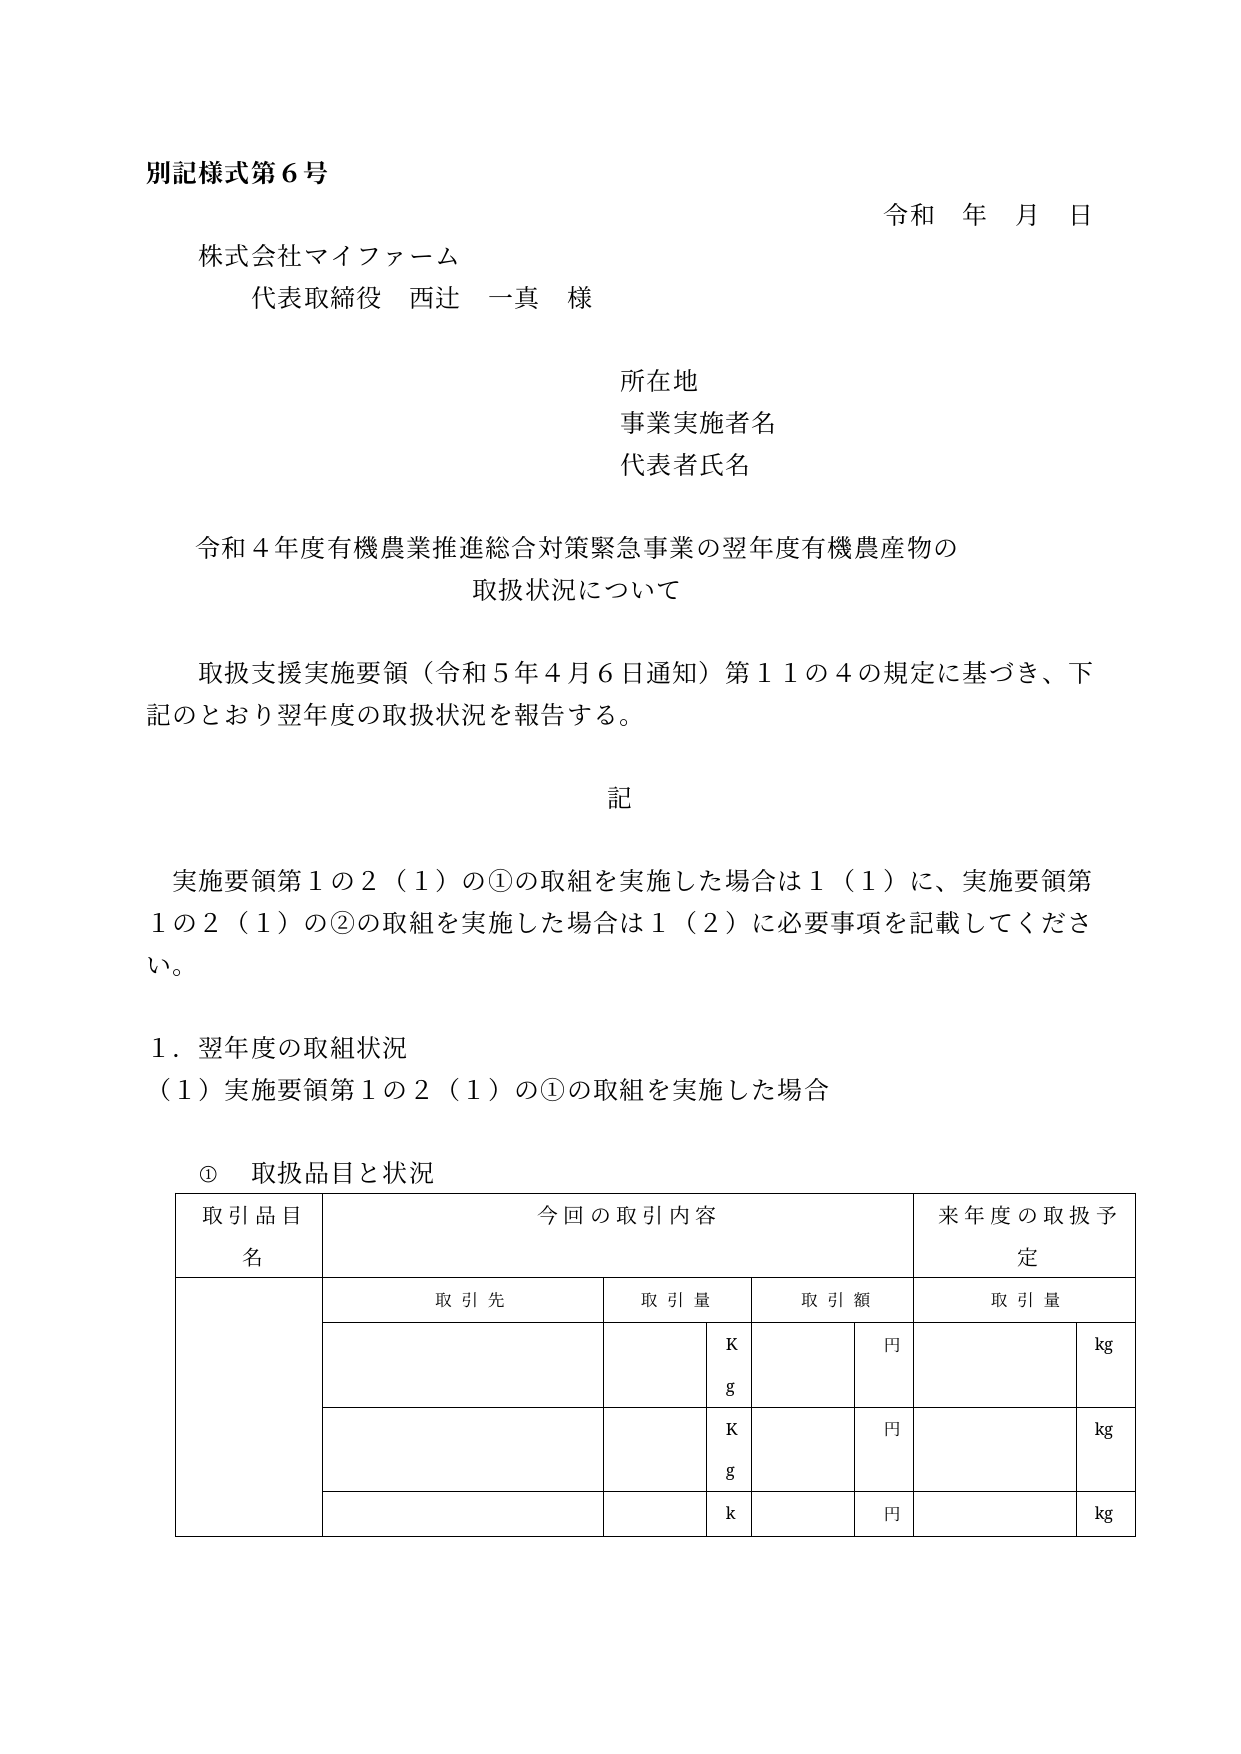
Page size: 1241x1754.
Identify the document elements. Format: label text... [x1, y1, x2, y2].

table_cell 円 [855, 1408, 913, 1491]
table_header 来年度の取扱予定 [914, 1194, 1135, 1277]
table_cell 円 [855, 1323, 913, 1407]
table_cell Kg [707, 1408, 751, 1491]
table_cell Kg [707, 1323, 751, 1407]
table_cell [914, 1408, 1076, 1491]
subtitle 記 [146, 776, 1094, 817]
table_cell [604, 1492, 706, 1536]
table_cell [604, 1408, 706, 1491]
text 取扱支援実施要領（令和５年４月６日通知）第１１の４の規定に基づき、下記のとおり翌年度の取扱状況を報告する。 [146, 651, 1094, 734]
table_cell 取引量 [914, 1278, 1135, 1322]
text 代表者氏名 [146, 442, 1042, 484]
table_cell [752, 1323, 854, 1407]
table_cell kg [1077, 1323, 1135, 1407]
text 事業実施者名 [146, 401, 1094, 442]
table_cell [323, 1408, 603, 1491]
table_cell [752, 1408, 854, 1491]
text 令和 年 月 日 [146, 192, 1094, 234]
table_header 取引品目名 [176, 1194, 322, 1277]
table_cell [914, 1492, 1076, 1536]
table_cell [752, 1492, 854, 1536]
table_cell kg [1077, 1492, 1135, 1536]
text 実施要領第１の２（１）の①の取組を実施した場合は１（１）に、実施要領第１の２（１）の②の取組を実施した場合は１（２）に必要事項を記載してください。 [146, 859, 1094, 984]
table_cell [323, 1323, 603, 1407]
text 代表取締役 西辻 一真 様 [146, 276, 1094, 317]
text 株式会社マイファーム [146, 234, 1094, 276]
table_cell [604, 1323, 706, 1407]
list 取扱品目と状況 [173, 1151, 1094, 1192]
text 令和４年度有機農業推進総合対策緊急事業の翌年度有機農産物の [146, 526, 1009, 567]
table_cell [176, 1278, 322, 1536]
table_cell kg [707, 1492, 751, 1536]
text 所在地 [146, 359, 1094, 401]
text 別記様式第６号 [146, 151, 1094, 192]
table_header 今回の取引内容 [323, 1194, 913, 1277]
text １．翌年度の取組状況 [146, 1026, 1094, 1067]
table_cell kg [1077, 1408, 1135, 1491]
table_cell 円 [855, 1492, 913, 1536]
table_cell [323, 1492, 603, 1536]
table_cell [914, 1323, 1076, 1407]
table_cell 取引量 [604, 1278, 751, 1322]
table_cell 取引額 [752, 1278, 913, 1322]
table_cell 取引先 [323, 1278, 603, 1322]
text 取扱状況について [146, 567, 1009, 609]
text （１）実施要領第１の２（１）の①の取組を実施した場合 [146, 1067, 1094, 1109]
